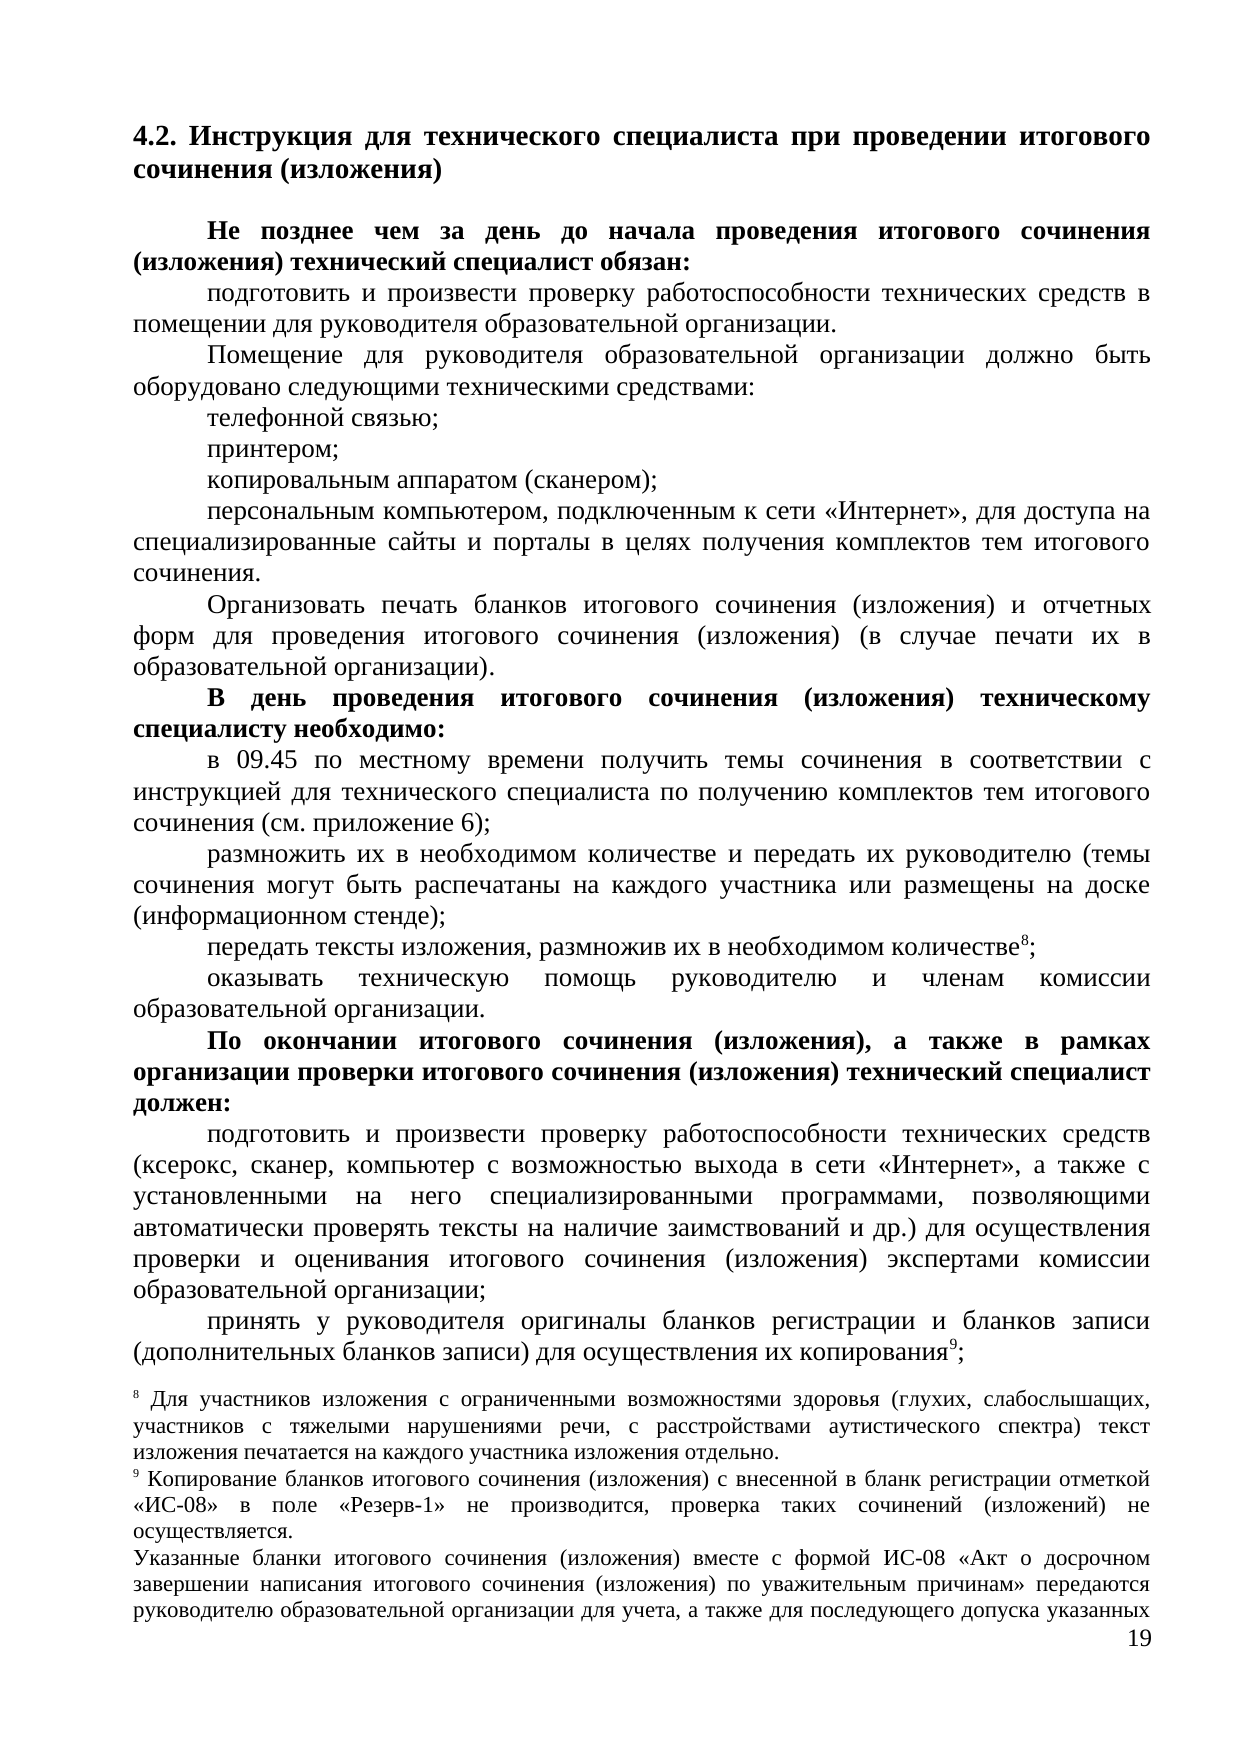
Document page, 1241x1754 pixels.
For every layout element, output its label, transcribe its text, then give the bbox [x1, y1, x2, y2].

text принять у руководителя оригиналы бланков регистрации и бланков записи (дополнительных бланков записи) для осуществления их копирования; [133, 1304, 1152, 1366]
text персональным компьютером, подключенным к сети «Интернет», для доступа на специализированные сайты и порталы в целях получения комплектов тем итогового сочинения. [133, 494, 1152, 588]
text подготовить и произвести проверку работоспособности технических средств в помещении для руководителя образовательной организации. [133, 276, 1152, 338]
text Помещение для руководителя образовательной организации должно быть оборудовано следующими техническими средствами: [133, 338, 1152, 401]
text оказывать техническую помощь руководителю и членам комиссии образовательной организации. [133, 961, 1152, 1024]
text принтером; [133, 432, 1152, 463]
text По окончании итогового сочинения (изложения), а также в рамках организации проверки итогового сочинения (изложения) технический специалист должен: [133, 1024, 1152, 1117]
text в 09.45 по местному времени получить темы сочинения в соответствии с инструкцией для технического специалиста по получению комплектов тем итогового сочинения (см. приложение 6); [133, 743, 1152, 837]
text подготовить и произвести проверку работоспособности технических средств (ксерокс, сканер, компьютер с возможностью выхода в сети «Интернет», а также с установленными на него специализированными программами, позволяющими автоматически проверять тексты на наличие заимствований и др.) для осуществления проверки и оценивания итогового сочинения (изложения) экспертами комиссии образовательной организации; [133, 1117, 1152, 1304]
text Не позднее чем за день до начала проведения итогового сочинения (изложения) технический специалист обязан: [133, 214, 1152, 276]
text телефонной связью; [133, 401, 1152, 432]
subtitle 4.2. Инструкция для технического специалиста при проведении итогового сочинения (изложения) [133, 118, 1152, 185]
text размножить их в необходимом количестве и передать их руководителю (темы сочинения могут быть распечатаны на каждого участника или размещены на доске (информационном стенде); [133, 837, 1152, 930]
text передать тексты изложения, размножив их в необходимом количестве; [133, 930, 1152, 961]
text Организовать печать бланков итогового сочинения (изложения) и отчетных форм для проведения итогового сочинения (изложения) (в случае печати их в образовательной организации). [133, 588, 1152, 681]
text В день проведения итогового сочинения (изложения) техническому специалисту необходимо: [133, 681, 1152, 743]
text копировальным аппаратом (сканером); [133, 463, 1152, 494]
